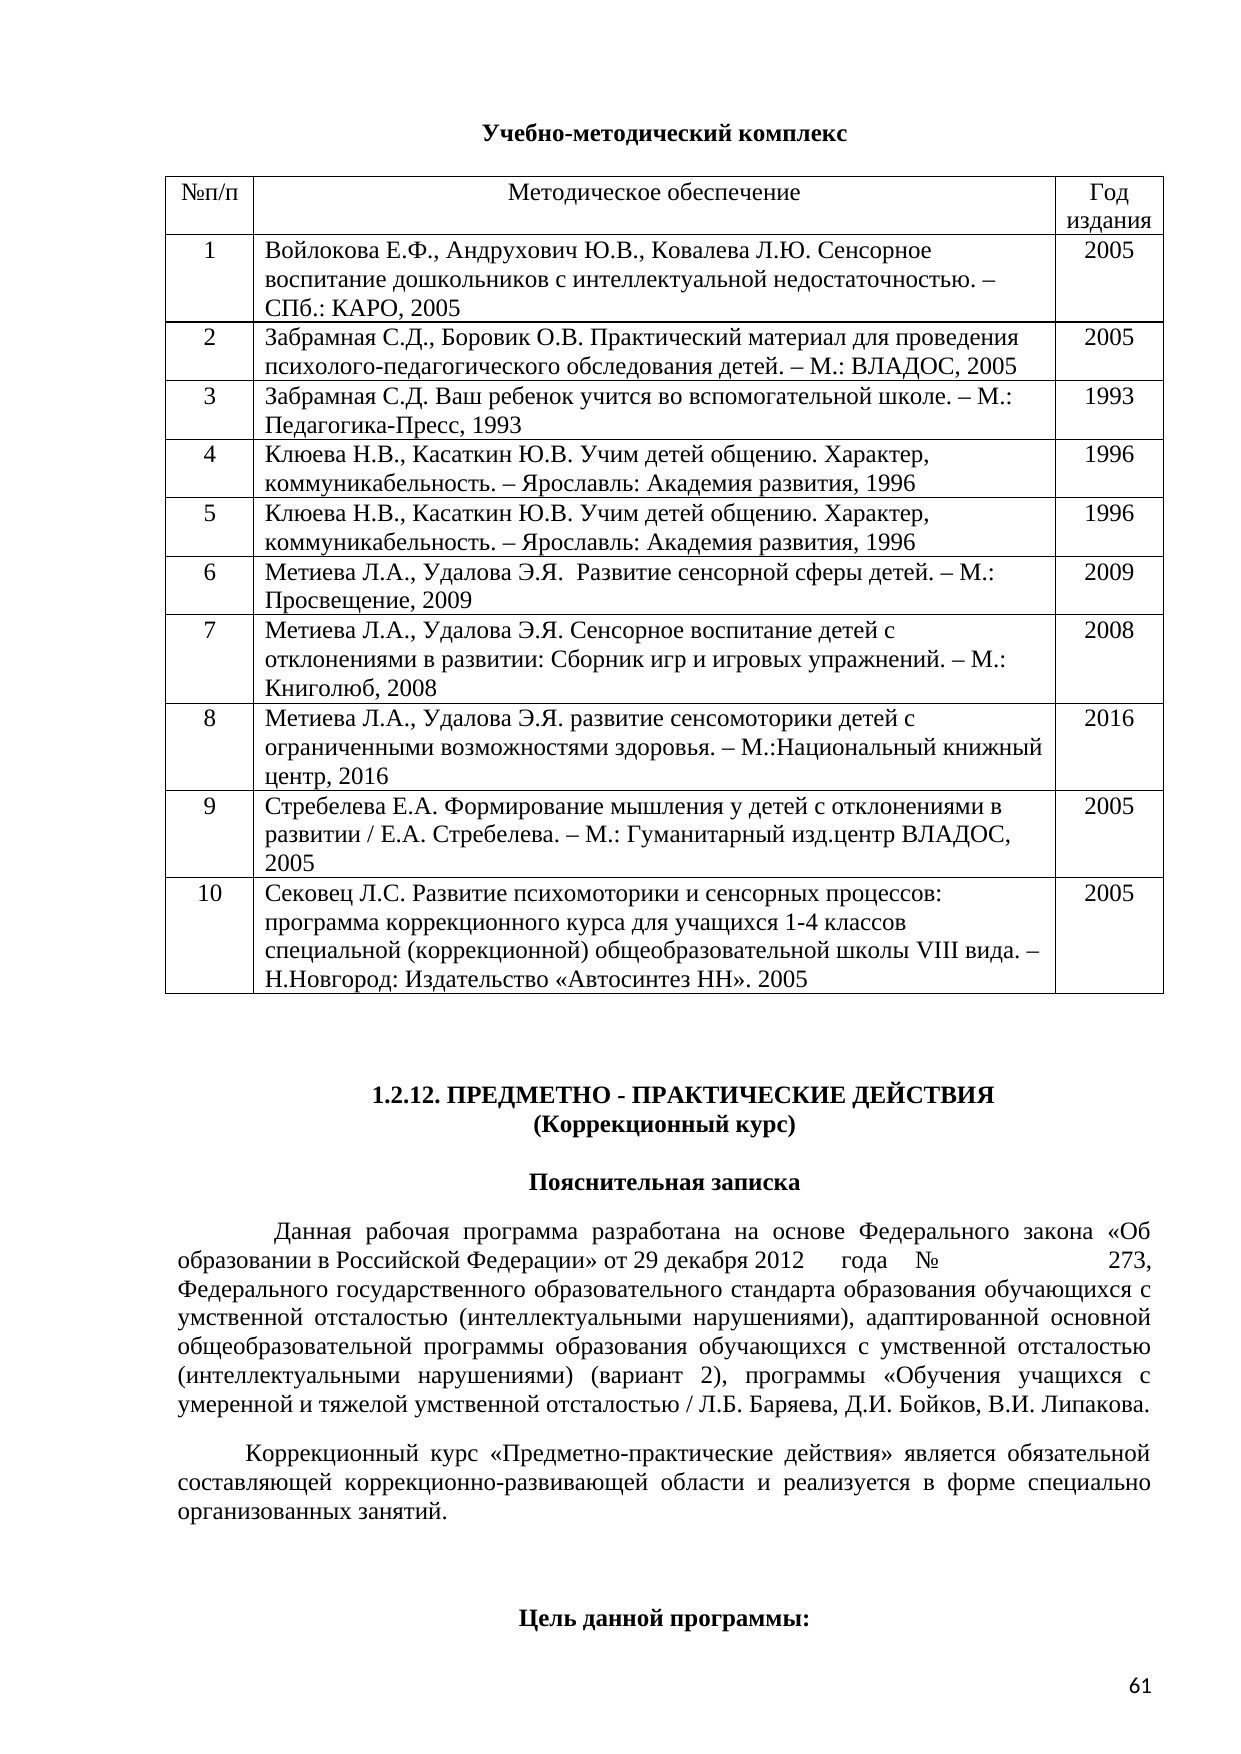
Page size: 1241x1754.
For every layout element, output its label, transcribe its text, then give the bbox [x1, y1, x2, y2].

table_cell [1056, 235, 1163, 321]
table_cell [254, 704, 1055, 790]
text Пояснительная записка [177, 1167, 1152, 1195]
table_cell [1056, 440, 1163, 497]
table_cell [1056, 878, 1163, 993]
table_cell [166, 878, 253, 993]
text Цель данной программы: [177, 1603, 1152, 1632]
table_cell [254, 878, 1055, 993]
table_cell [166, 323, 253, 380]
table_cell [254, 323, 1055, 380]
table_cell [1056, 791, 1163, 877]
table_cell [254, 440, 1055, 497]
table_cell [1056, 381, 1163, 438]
text (Коррекционный курс) [177, 1109, 1152, 1138]
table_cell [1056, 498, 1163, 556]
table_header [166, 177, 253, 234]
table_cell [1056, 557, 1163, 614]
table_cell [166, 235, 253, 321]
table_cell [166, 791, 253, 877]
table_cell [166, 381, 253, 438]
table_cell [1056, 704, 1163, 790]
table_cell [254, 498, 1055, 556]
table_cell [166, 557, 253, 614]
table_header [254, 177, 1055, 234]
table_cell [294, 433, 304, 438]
text Коррекционный курс «Предметно-практические действия» является обязательной составляющей коррекционно-развивающей области и реализуется в форме специально организованных занятий. [177, 1438, 1152, 1524]
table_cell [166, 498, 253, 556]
text Данная рабочая программа разработана на основе Федерального закона «Об образовании в Российской Федерации» от 29 декабря 2012 года № 273, Федерального государственного образовательного стандарта образования обучающихся с умственной отсталостью (интеллектуальными нарушениями), адаптированной основной общеобразовательной программы образования обучающихся с умственной отсталостью (интеллектуальными нарушениями) (вариант 2), программы «Обучения учащихся с умеренной и тяжелой умственной отсталостью / Л.Б. Баряева, Д.И. Бойков, В.И. Липакова. [177, 1216, 1152, 1417]
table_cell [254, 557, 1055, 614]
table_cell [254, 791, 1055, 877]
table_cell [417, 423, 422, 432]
text Учебно-методический комплекс [177, 118, 1152, 147]
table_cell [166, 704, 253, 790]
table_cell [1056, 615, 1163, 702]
list ПРЕДМЕТНО - ПРАКТИЧЕСКИЕ ДЕЙСТВИЯ [215, 1080, 1152, 1109]
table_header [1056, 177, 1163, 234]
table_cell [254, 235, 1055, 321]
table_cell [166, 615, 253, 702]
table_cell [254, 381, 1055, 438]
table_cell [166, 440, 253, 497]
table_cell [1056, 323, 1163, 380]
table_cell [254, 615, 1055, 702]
